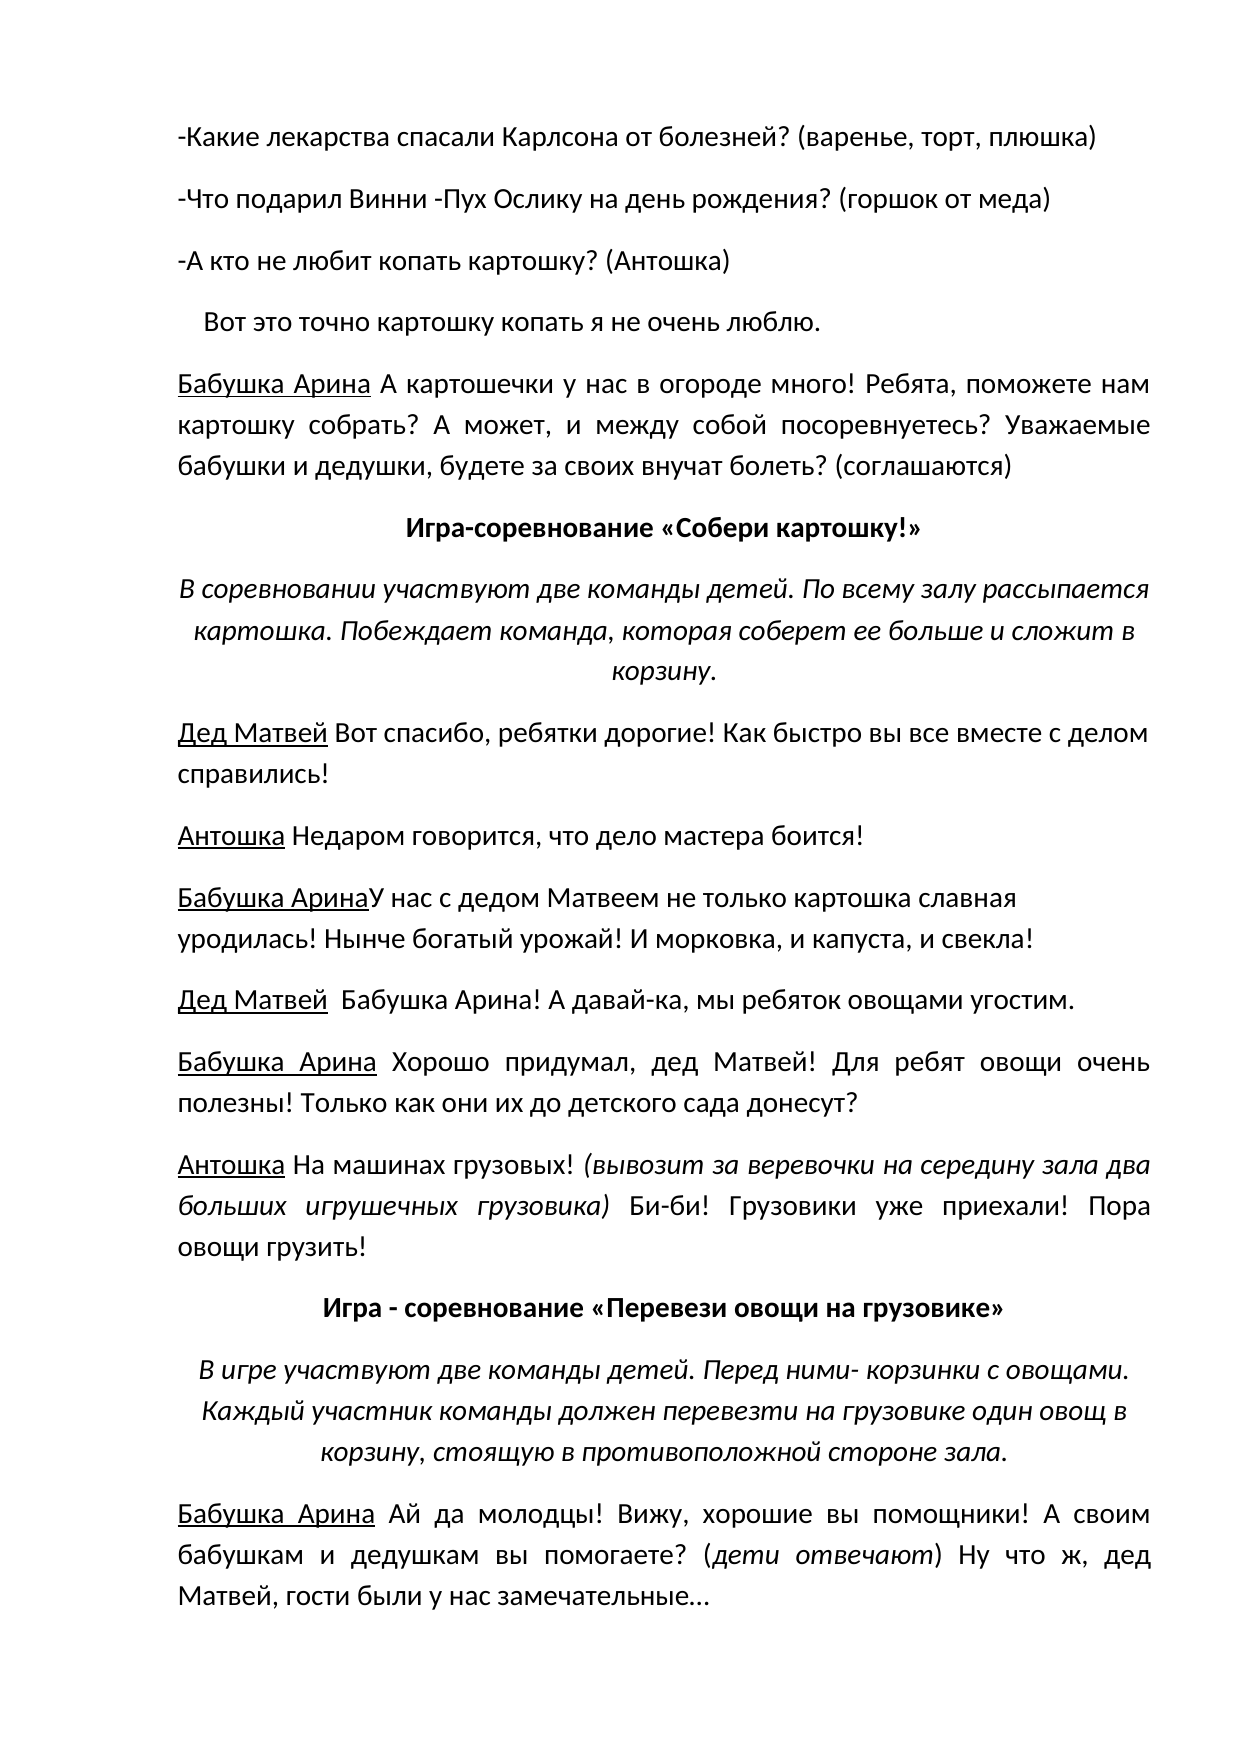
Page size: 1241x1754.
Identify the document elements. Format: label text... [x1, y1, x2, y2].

text Бабушка Арина Ай да молодцы! Вижу, хорошие вы помощники! А своим бабушкам и дедушкам вы помогаете? (дети отвечают) Ну что ж, дед Матвей, гости были у нас замечательные… [177, 1495, 1152, 1612]
text Антошка Недаром говорится, что дело мастера боится! [177, 817, 1152, 853]
text Бабушка Арина Хорошо придумал, дед Матвей! Для ребят овощи очень полезны! Только как они их до детского сада донесут? [177, 1043, 1152, 1120]
text Дед Матвей Бабушка Арина! А давай-ка, мы ребяток овощами угостим. [177, 981, 1152, 1017]
text -Какие лекарства спасали Карлсона от болезней? (варенье, торт, плюшка) [177, 118, 1152, 154]
text Игра-соревнование «Собери картошку!» [177, 509, 1152, 544]
text В соревновании участвуют две команды детей. По всему залу рассыпается картошка. Побеждает команда, которая соберет ее больше и сложит в корзину. [177, 571, 1152, 688]
text В игре участвуют две команды детей. Перед ними- корзинки с овощами. Каждый участник команды должен перевезти на грузовике один овощ в корзину, стоящую в противоположной стороне зала. [177, 1351, 1152, 1469]
text Игра - соревнование «Перевези овощи на грузовике» [177, 1289, 1152, 1325]
text Дед Матвей Вот спасибо, ребятки дорогие! Как быстро вы все вместе с делом справились! [177, 714, 1152, 791]
text Антошка На машинах грузовых! (вывозит за веревочки на середину зала два больших игрушечных грузовика) Би-би! Грузовики уже приехали! Пора овощи грузить! [177, 1146, 1152, 1263]
text Бабушка АринаУ нас с дедом Матвеем не только картошка славная уродилась! Нынче богатый урожай! И морковка, и капуста, и свекла! [177, 879, 1152, 955]
text Вот это точно картошку копать я не очень люблю. [177, 303, 1152, 339]
text -А кто не любит копать картошку? (Антошка) [177, 242, 1152, 277]
text Бабушка Арина А картошечки у нас в огороде много! Ребята, поможете нам картошку собрать? А может, и между собой посоревнуетесь? Уважаемые бабушки и дедушки, будете за своих внучат болеть? (соглашаются) [177, 365, 1152, 483]
text -Что подарил Винни -Пух Ослику на день рождения? (горшок от меда) [177, 180, 1152, 216]
